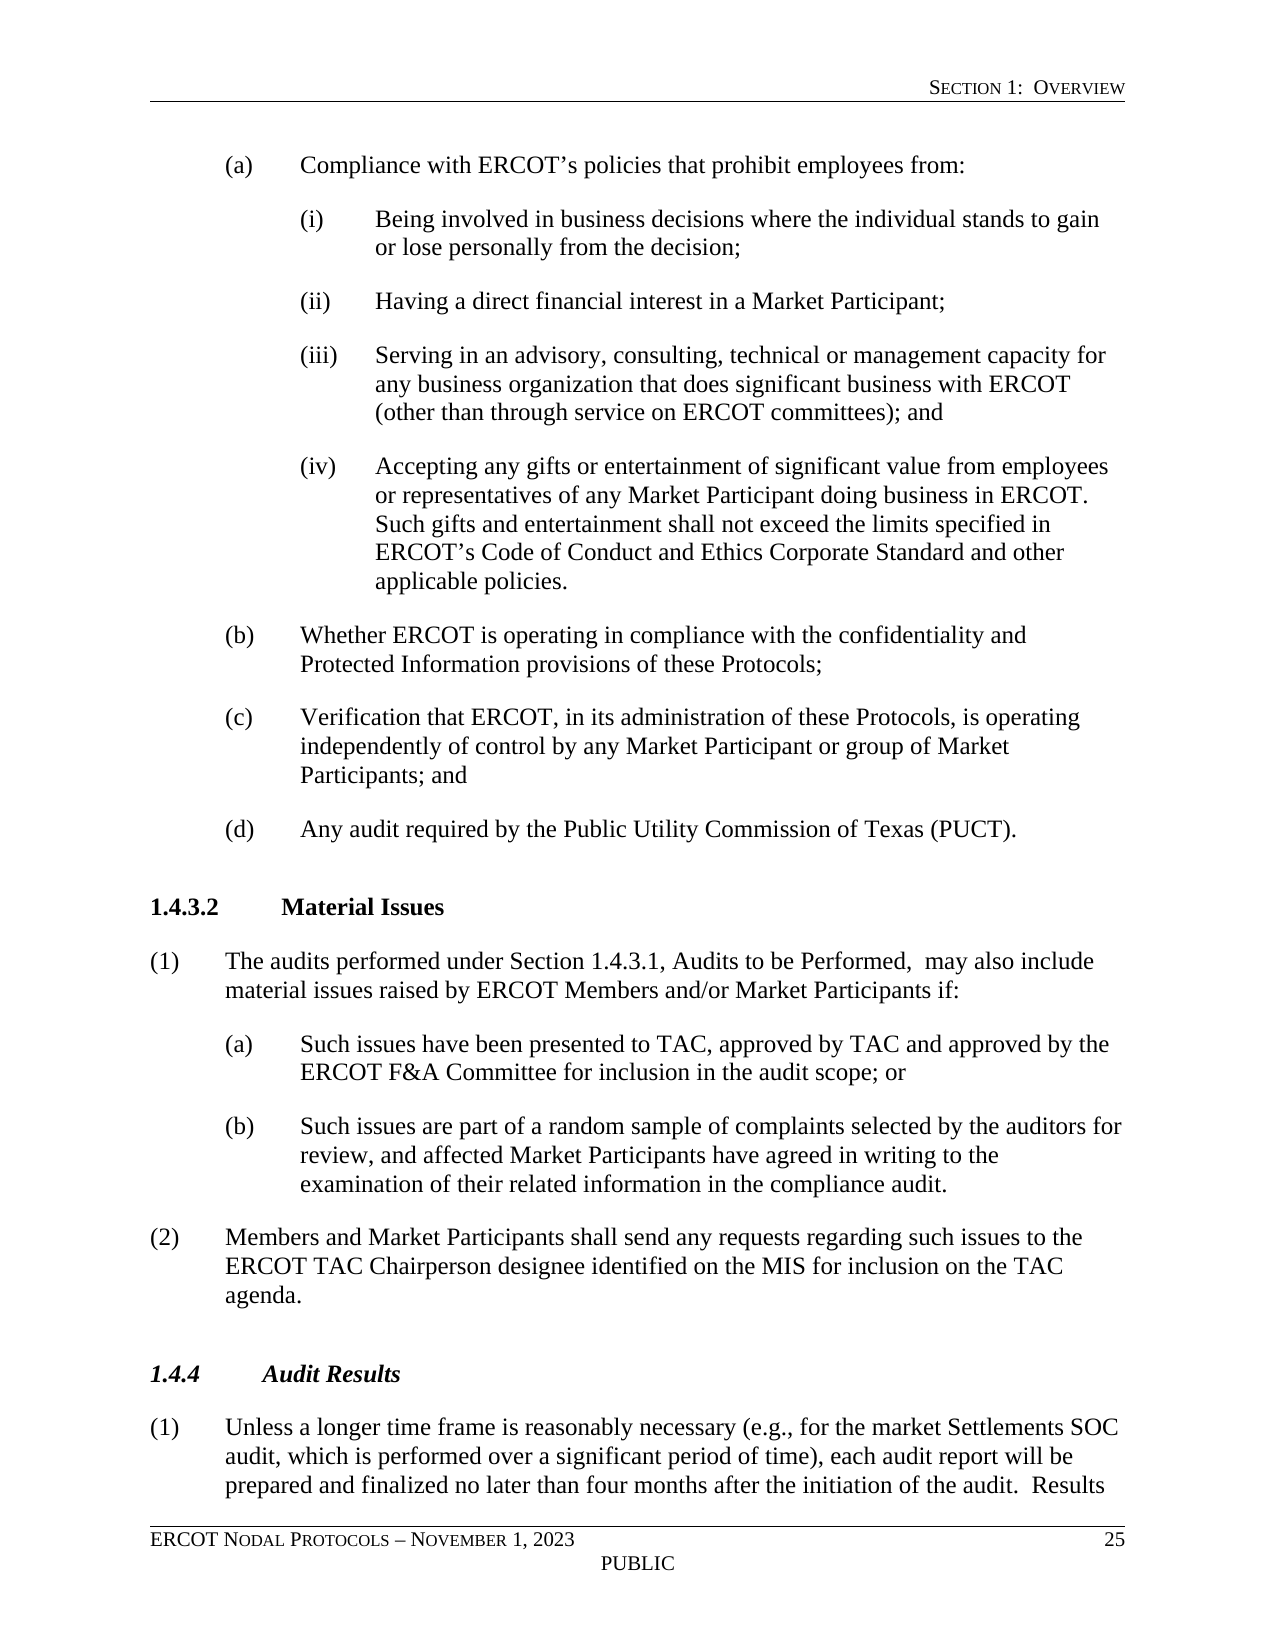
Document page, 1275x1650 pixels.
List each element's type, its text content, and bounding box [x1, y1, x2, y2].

list (c) Verification that ERCOT, in its administration of these Protocols, is operating independently of control by any Market Participant or group of Market Participants; and [225, 702, 1125, 789]
text 1.4.3.2 Material Issues [150, 892, 1125, 921]
list (iv) Accepting any gifts or entertainment of significant value from employees or representatives of any Market Participant doing business in ERCOT. Such gifts and entertainment shall not exceed the limits specified in ERCOT’s Code of Conduct and Ethics Corporate Standard and other applicable policies. [300, 451, 1125, 595]
list (i) Being involved in business decisions where the individual stands to gain or lose personally from the decision; [300, 204, 1125, 261]
list (d) Any audit required by the Public Utility Commission of Texas (PUCT). [225, 814, 1125, 842]
list (a) Compliance with ERCOT’s policies that prohibit employees from: [225, 150, 1125, 179]
text (1) The audits performed under Section 1.4.3.1, Audits to be Performed, may also include material issues raised by ERCOT Members and/or Market Participants if: [150, 946, 1125, 1004]
list (ii) Having a direct financial interest in a Market Participant; [300, 286, 1125, 315]
list (a) Such issues have been presented to TAC, approved by TAC and approved by the ERCOT F&A Committee for inclusion in the audit scope; or [225, 1029, 1125, 1086]
list (b) Whether ERCOT is operating in compliance with the confidentiality and Protected Information provisions of these Protocols; [225, 620, 1125, 677]
list (b) Such issues are part of a random sample of complaints selected by the auditors for review, and affected Market Participants have agreed in writing to the examination of their related rmation in the compliance audit. [225, 1111, 1125, 1197]
list (iii) Serving in an advisory, consulting, technical or management capacity for any business organization that does significant business with ERCOT (other than through service on ERCOT committees); and [300, 340, 1125, 426]
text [150, 1412, 1125, 1499]
text (2) Members and Market Participants shall send any requests regarding such issues to the ERCOT TAC Chairperson designee identified on the MIS for inclusion on the TAC agenda. [150, 1222, 1125, 1309]
text 1.4.4 Audit Results [150, 1359, 1125, 1387]
